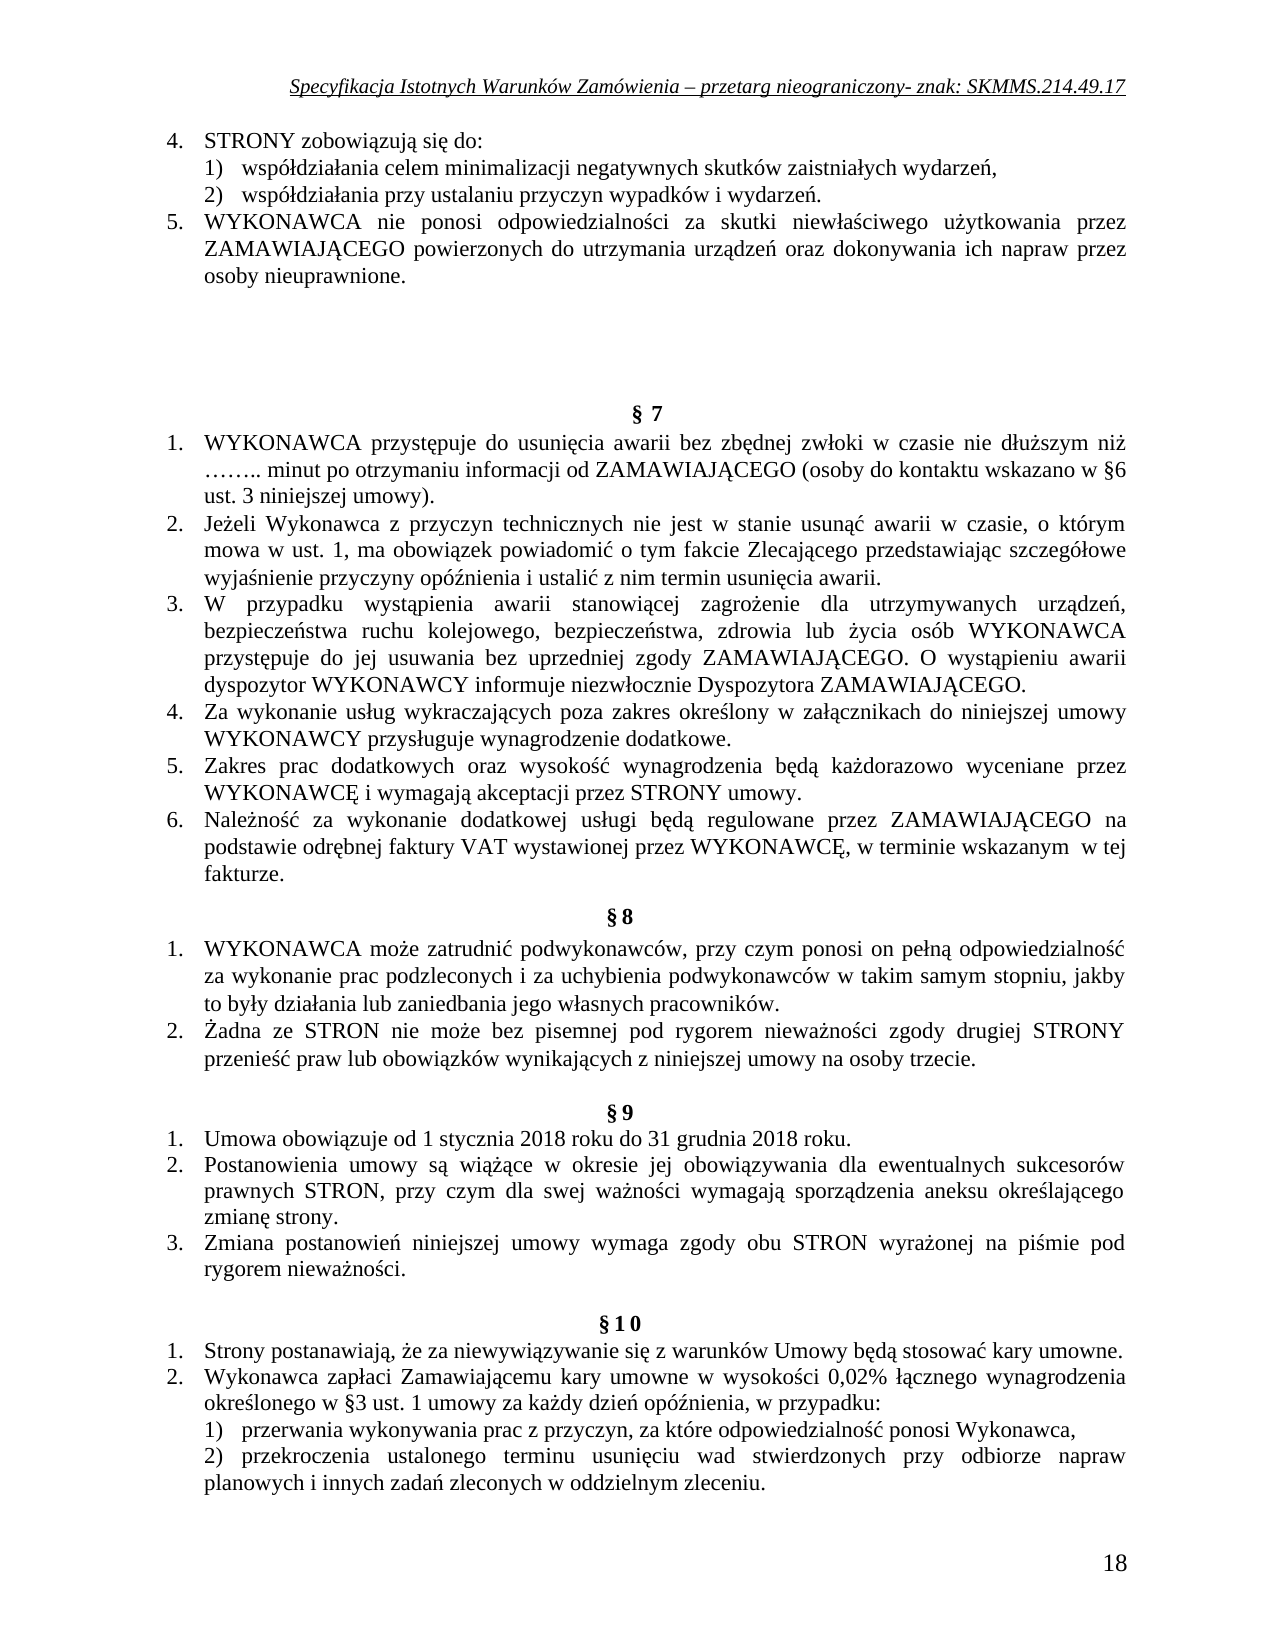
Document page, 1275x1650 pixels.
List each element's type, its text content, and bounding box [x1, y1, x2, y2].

list STRONY zobowiązują się do: [166, 127, 1127, 153]
text §8 [166, 887, 1073, 934]
list Żadna ze STRON nie może bez pisemnej pod rygorem nieważności zgody drugiej STRONY przenieść praw lub obowiązków wynikających z niniejszej umowy na osoby trzecie. [166, 1017, 1126, 1072]
text §7 [166, 393, 1127, 428]
text §10 [166, 1310, 1073, 1337]
text §9 [166, 1099, 1073, 1125]
list przerwania wykonywania prac z przyczyn, za które odpowiedzialność ponosi Wykonawca, [204, 1416, 1127, 1442]
list Strony postanawiają, że za niewywiązywanie się z warunków Umowy będą stosować kary umowne. [166, 1337, 1127, 1363]
list współdziałania celem minimalizacji negatywnych skutków zaistniałych wydarzeń, [204, 153, 1127, 181]
list WYKONAWCA przystępuje do usunięcia awarii bez zbędnej zwłoki w czasie nie dłuższym niż …….. minut po otrzymaniu informacji od ZAMAWIAJĄCEGO (osoby do kontaktu wskazano w §6 ust. 3 niniejszej umowy). [166, 428, 1127, 509]
list Za wykonanie usług wykraczających poza zakres określony w załącznikach do niniejszej umowy WYKONAWCY przysługuje wynagrodzenie dodatkowe. [166, 698, 1127, 752]
list Wykonawca zapłaci Zamawiającemu kary umowne w wysokości 0,02% łącznego wynagrodzenia określonego w §3 ust. 1 umowy za każdy dzień opóźnienia, w przypadku: [166, 1363, 1127, 1416]
list W przypadku wystąpienia awarii stanowiącej zagrożenie dla utrzymywanych urządzeń, bezpieczeństwa ruchu kolejowego, bezpieczeństwa, zdrowia lub życia osób WYKONAWCA przystępuje do jej usuwania bez uprzedniej zgody ZAMAWIAJĄCEGO. O wystąpieniu awarii dyspozytor WYKONAWCY informuje niezwłocznie Dyspozytora ZAMAWIAJĄCEGO. [166, 590, 1127, 698]
list WYKONAWCA może zatrudnić podwykonawców, przy czym ponosi on pełną odpowiedzialność za wykonanie prac podzleconych i za uchybienia podwykonawców w takim samym stopniu, jakby to były działania lub zaniedbania jego własnych pracowników. [166, 934, 1126, 1017]
list WYKONAWCA nie ponosi odpowiedzialności za skutki niewłaściwego użytkowania przez ZAMAWIAJĄCEGO powierzonych do utrzymania urządzeń oraz dokonywania ich napraw przez osoby nieuprawnione. [166, 207, 1127, 288]
list Należność za wykonanie dodatkowej usługi będą regulowane przez ZAMAWIAJĄCEGO na podstawie odrębnej faktury VAT wystawionej przez WYKONAWCĘ, w terminie wskazanym w tej fakturze. [166, 806, 1127, 887]
list Postanowienia umowy są wiążące w okresie jej obowiązywania dla ewentualnych sukcesorów prawnych STRON, przy czym dla swej ważności wymagają sporządzenia aneksu określającego zmianę strony. [166, 1151, 1126, 1229]
list przekroczenia ustalonego terminu usunięciu wad stwierdzonych przy odbiorze napraw planowych i innych zadań zleconych w oddzielnym zleceniu. [204, 1442, 1127, 1495]
list Zakres prac dodatkowych oraz wysokość wynagrodzenia będą każdorazowo wyceniane przez WYKONAWCĘ i wymagają akceptacji przez STRONY umowy. [166, 752, 1127, 806]
list Umowa obowiązuje od 1 stycznia 2018 roku do 31 grudnia 2018 roku. [166, 1125, 1126, 1151]
list współdziałania przy ustalaniu przyczyn wypadków i wydarzeń. [204, 181, 1127, 207]
list Zmiana postanowień niniejszej umowy wymaga zgody obu STRON wyrażonej na piśmie pod rygorem nieważności. [166, 1229, 1126, 1282]
list Jeżeli Wykonawca z przyczyn technicznych nie jest w stanie usunąć awarii w czasie, o którym mowa w ust. 1, ma obowiązek powiadomić o tym fakcie Zlecającego przedstawiając szczegółowe wyjaśnienie przyczyny opóźnienia i ustalić z nim termin usunięcia awarii. [166, 509, 1127, 590]
